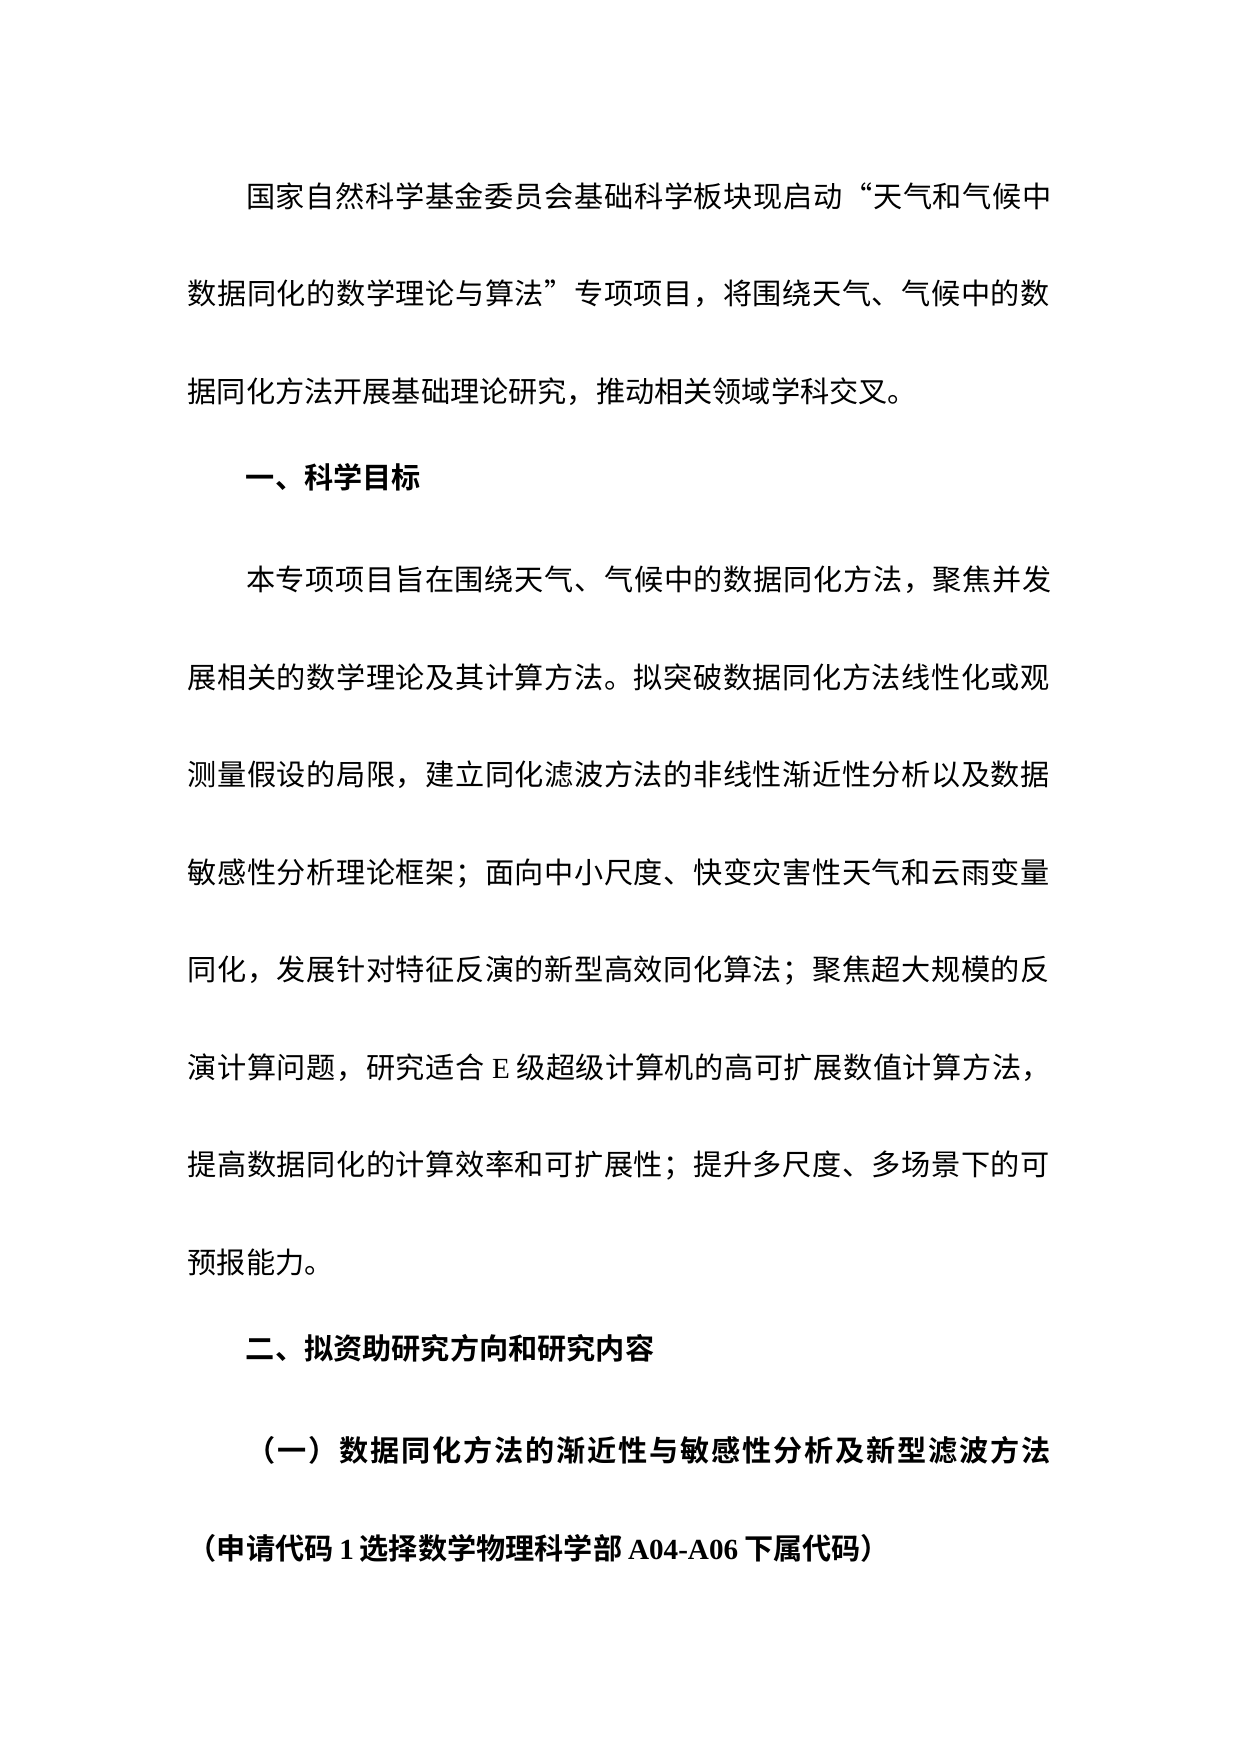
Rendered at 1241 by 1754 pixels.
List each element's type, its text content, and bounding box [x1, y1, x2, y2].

text 国家自然科学基金委员会基础科学板块现启动“天气和气候中数据同化的数学理论与算法”专项项目，将围绕天气、气候中的数据同化方法开展基础理论研究，推动相关领域学科交叉。 [187, 162, 1053, 422]
text （一）数据同化方法的渐近性与敏感性分析及新型滤波方法（申请代码1选择数学物理科学部A04-A06下属代码） [187, 1417, 1053, 1579]
text 一、科学目标 [231, 443, 1053, 508]
text 二、拟资助研究方向和研究内容 [231, 1314, 1053, 1379]
text 本专项项目旨在围绕天气、气候中的数据同化方法，聚焦并发展相关的数学理论及其计算方法。拟突破数据同化方法线性化或观测量假设的局限，建立同化滤波方法的非线性渐近性分析以及数据敏感性分析理论框架；面向中小尺度、快变灾害性天气和云雨变量同化，发展针对特征反演的新型高效同化算法；聚焦超大规模的反演计算问题，研究适合E级超级计算机的高可扩展数值计算方法，提高数据同化的计算效率和可扩展性；提升多尺度、多场景下的可预报能力。 [187, 546, 1053, 1293]
